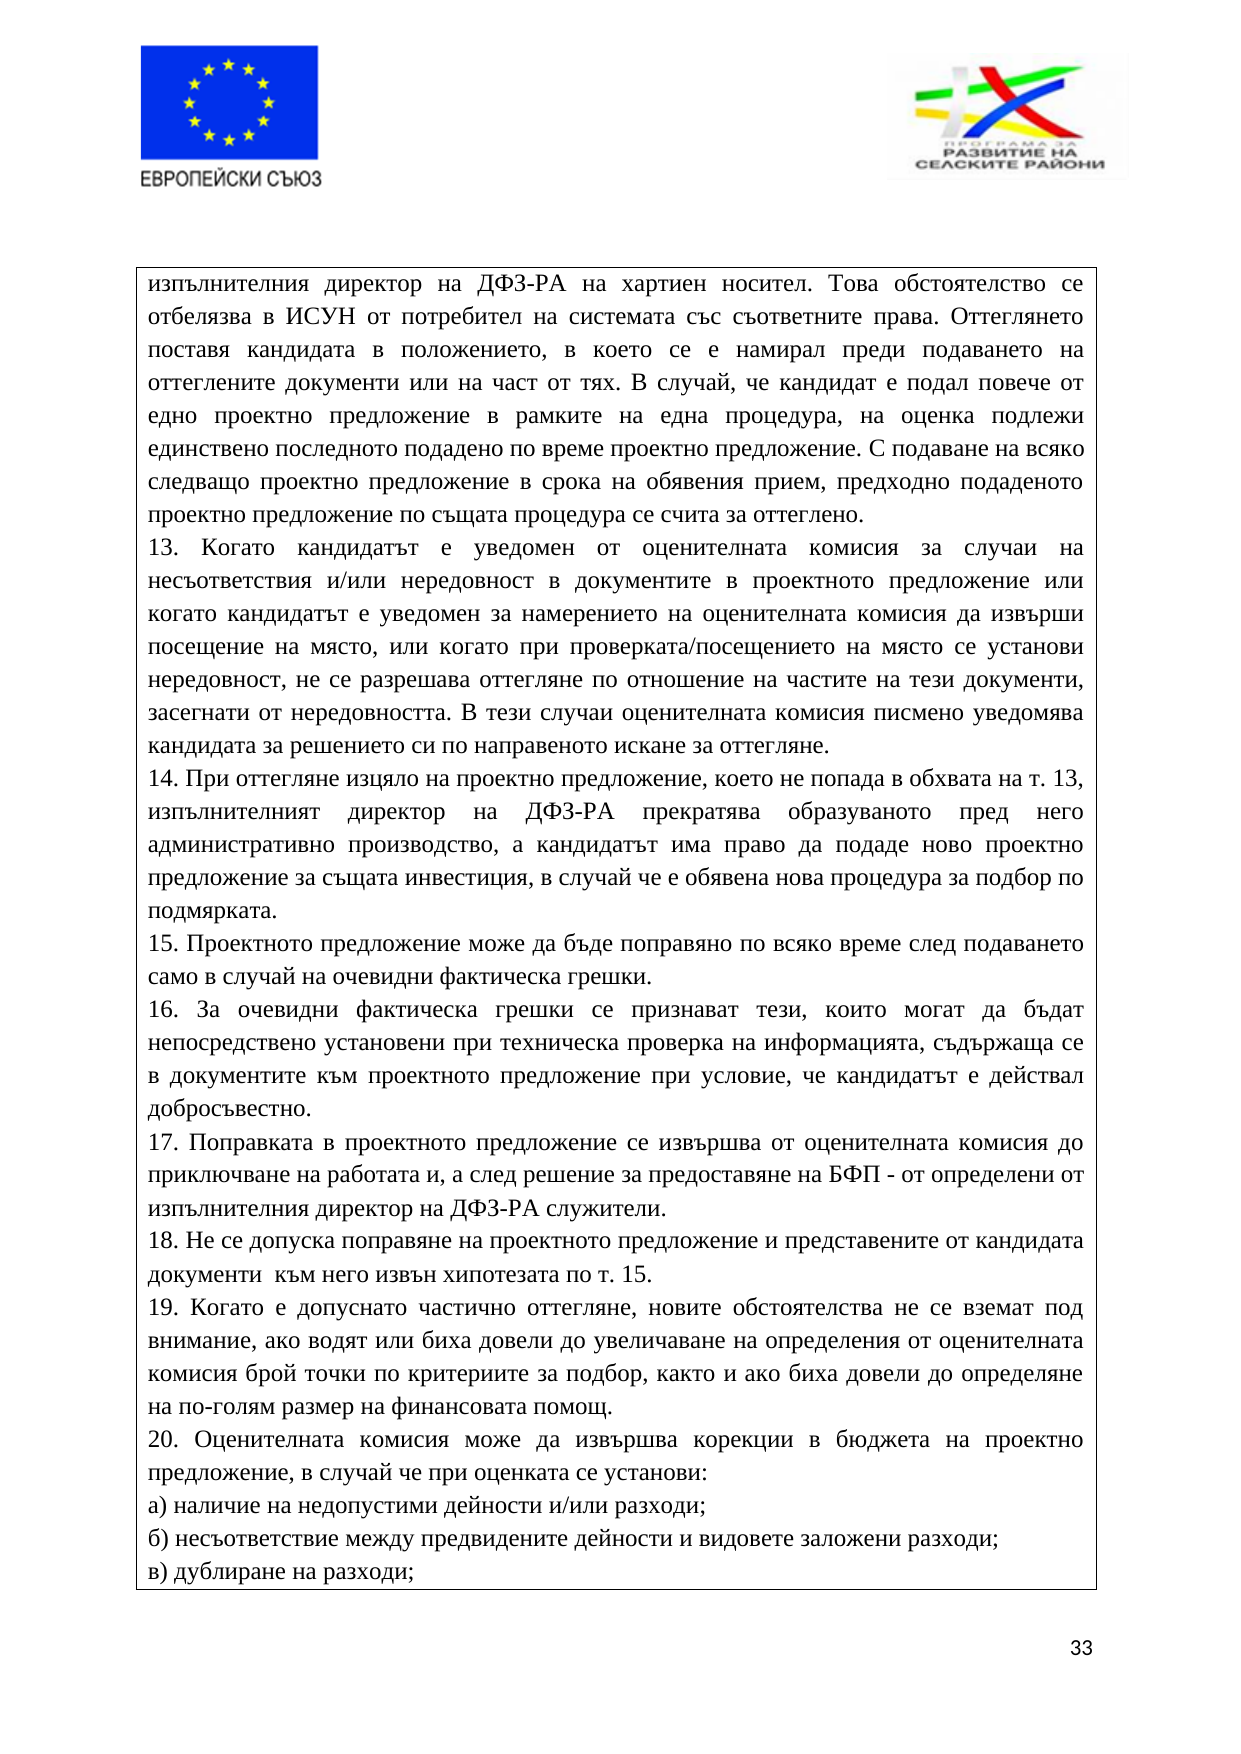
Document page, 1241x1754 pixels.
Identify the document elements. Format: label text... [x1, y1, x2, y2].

picture [887, 53, 1130, 181]
picture [140, 44, 324, 190]
